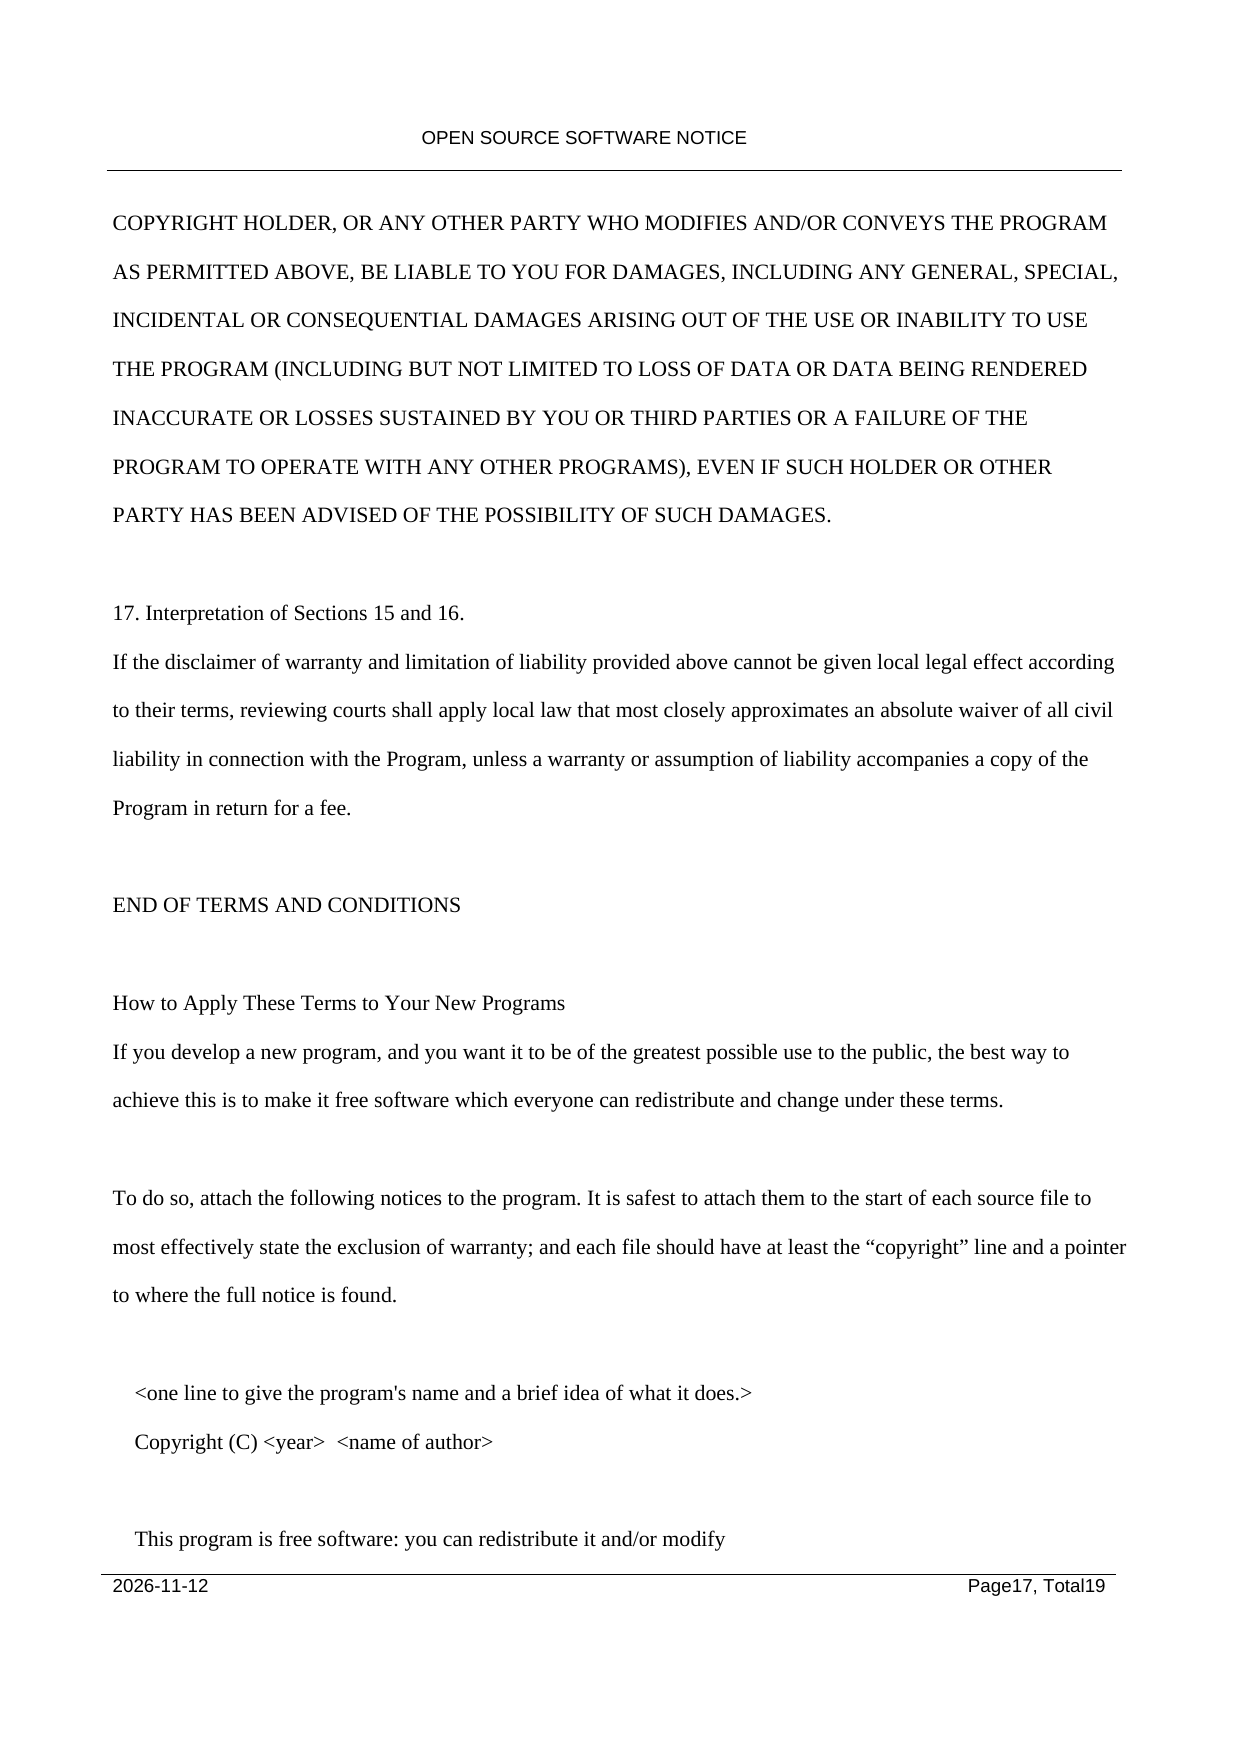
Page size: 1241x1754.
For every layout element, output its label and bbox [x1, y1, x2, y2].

text [112, 206, 1128, 1555]
